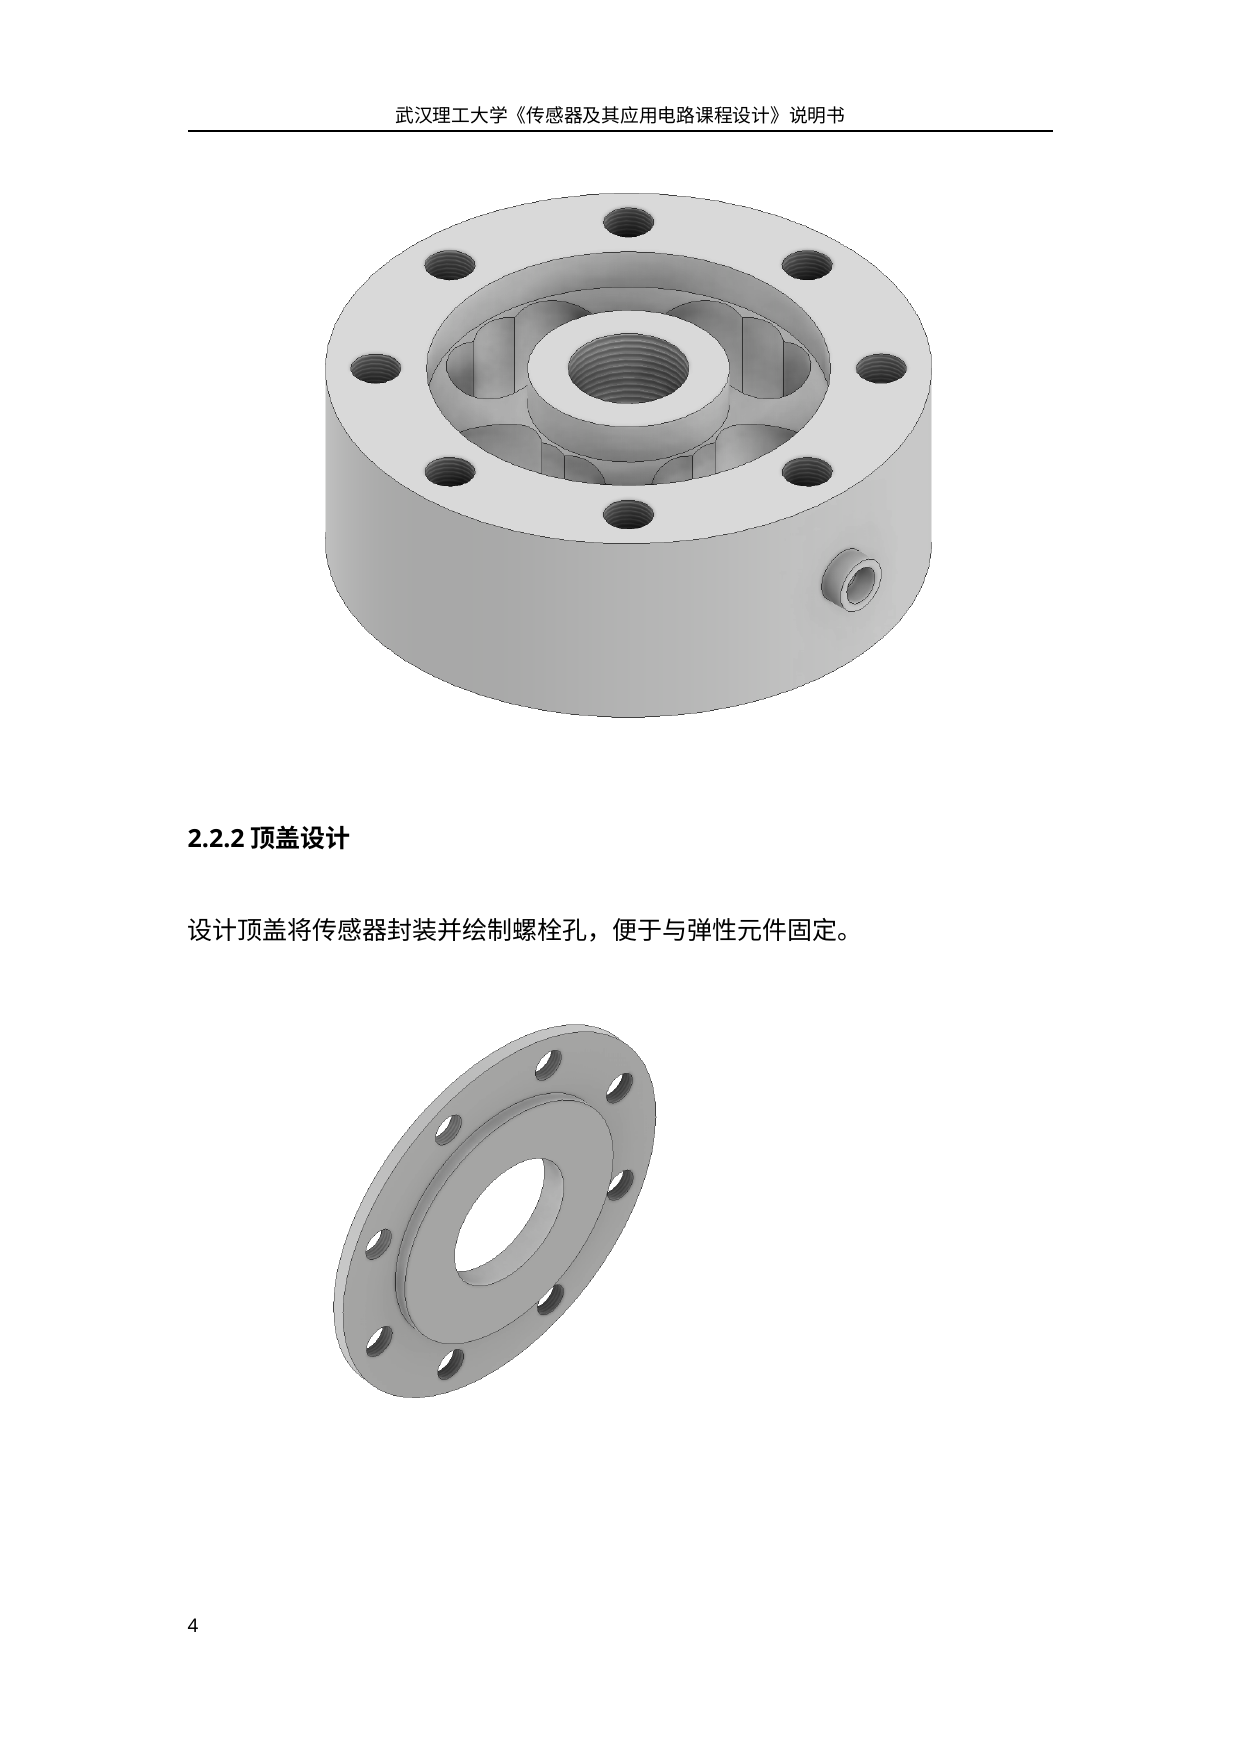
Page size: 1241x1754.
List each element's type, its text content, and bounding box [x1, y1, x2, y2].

text 设计顶盖将传感器封装并绘制螺栓孔，便于与弹性元件固定。 [187, 896, 1053, 961]
picture [187, 162, 1052, 775]
picture [187, 988, 802, 1443]
text 2.2.2顶盖设计 [187, 804, 1053, 869]
